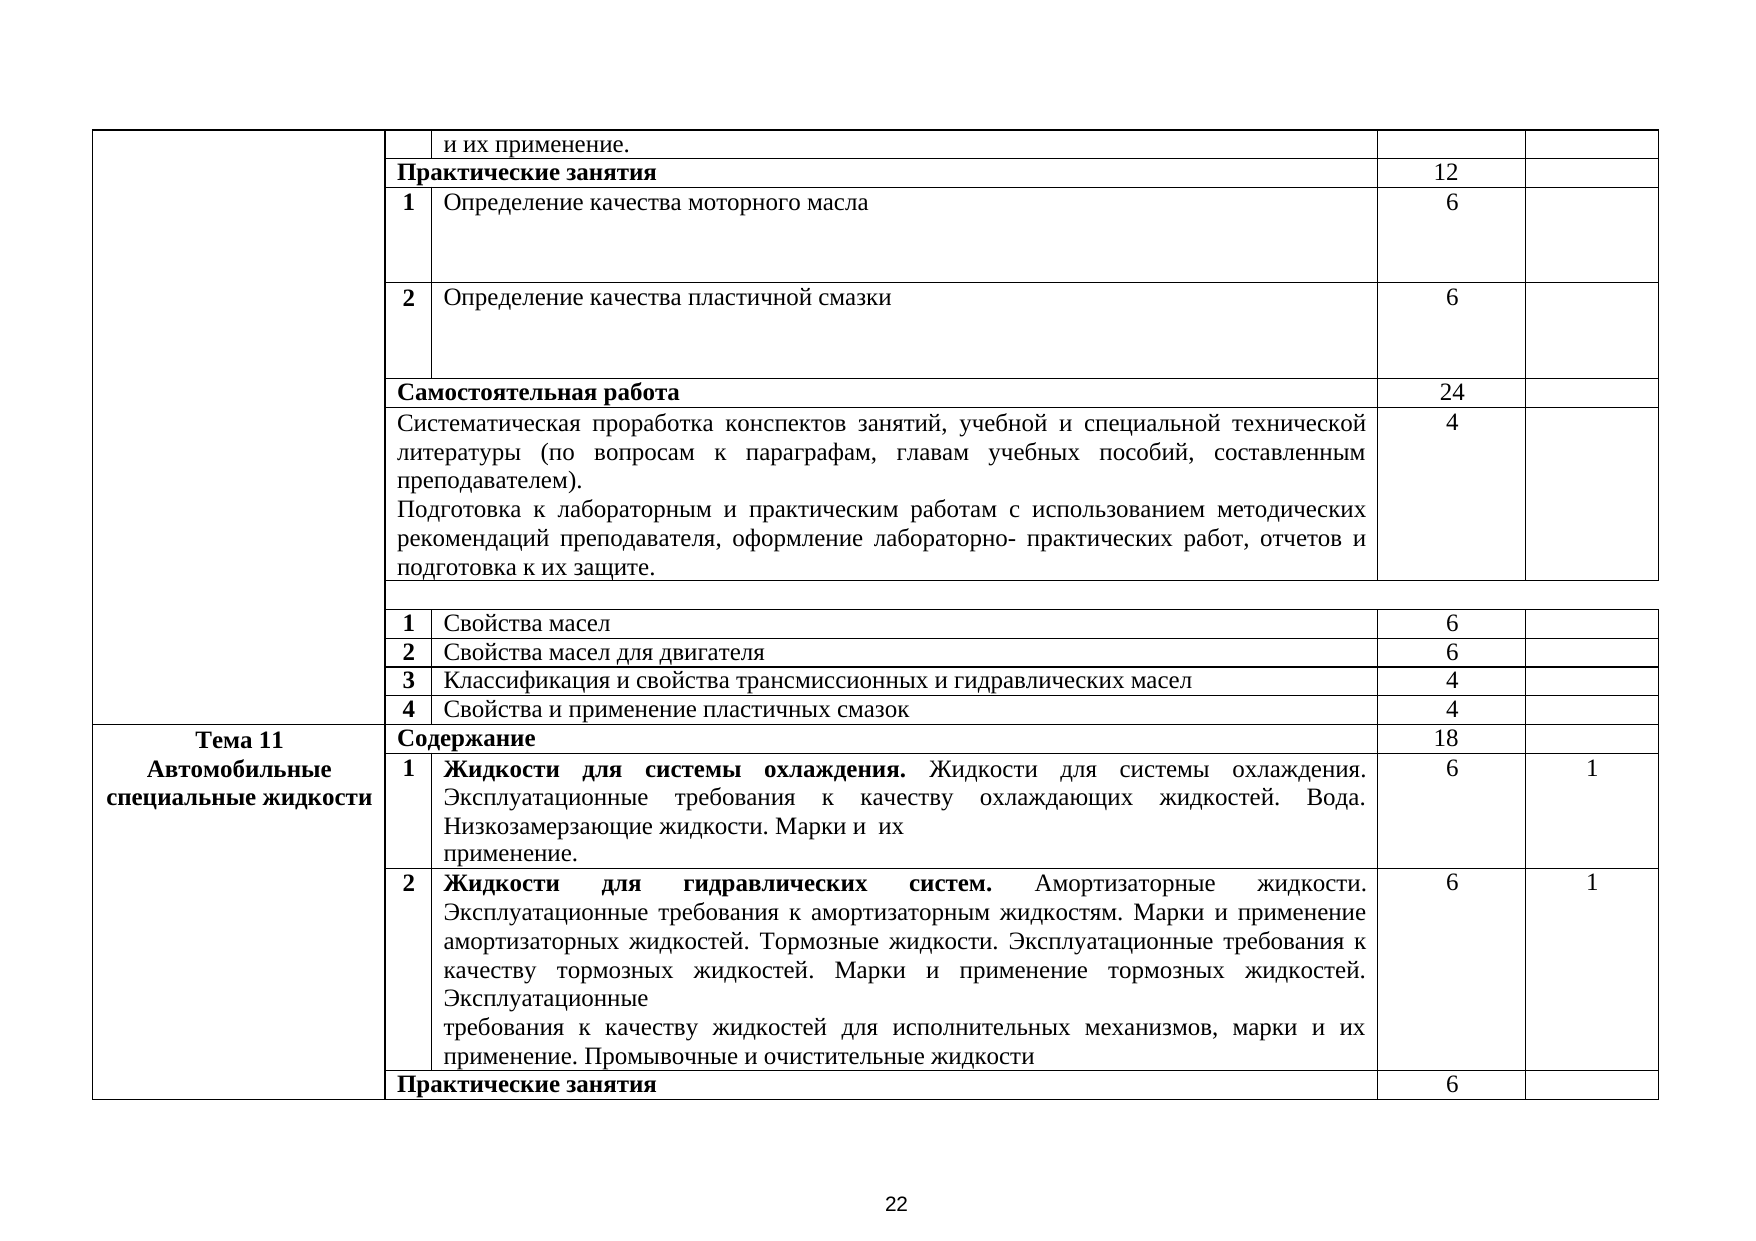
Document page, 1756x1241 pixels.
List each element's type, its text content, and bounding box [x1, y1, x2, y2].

table_cell Свойства и применение пластичных смазок [432, 696, 1377, 724]
table_cell Самостоятельная работа [386, 379, 1377, 407]
table_cell Определение качества пластичной смазки [432, 283, 1377, 378]
table_cell Практические занятия [386, 159, 1377, 187]
table_cell 4 [1378, 696, 1525, 724]
table_cell 4 [386, 696, 431, 724]
table_cell Тема 11 Автомобильные специальные жидкости [93, 725, 384, 1098]
table_cell [1526, 696, 1658, 724]
table_header [1378, 131, 1525, 158]
table_cell 1 [1526, 869, 1658, 1070]
table_cell Практические занятия [386, 1071, 1377, 1098]
table_cell 4 [1378, 408, 1525, 580]
table_cell 24 [1378, 379, 1525, 407]
table_cell Систематическая проработка конспектов занятий, учебной и специальной технической литературы (по вопросам к параграфам, главам учебных пособий, составленным преподавателем). Подготовка к лабораторным и практическим работам с использованием методических рекомендаций преподавателя, оформление лабораторно- практических работ, отчетов и подготовка к их защите. [386, 408, 1377, 580]
table_cell 6 [1378, 869, 1525, 1070]
table_header [386, 131, 431, 158]
table_cell 1 [386, 610, 431, 638]
table_cell 3 [386, 668, 431, 695]
table_cell Свойства масел для двигателя [432, 639, 1377, 666]
table_cell 2 [386, 639, 431, 666]
table_header [1526, 131, 1658, 158]
table_cell [1526, 188, 1658, 282]
table_cell 1 [386, 754, 431, 867]
table_cell 12 [1378, 159, 1525, 187]
table_cell 6 [1378, 610, 1525, 638]
table_header [93, 131, 384, 724]
table_cell 6 [1378, 283, 1525, 378]
table_cell 6 [1378, 188, 1525, 282]
table_cell [1526, 408, 1658, 580]
table_cell [1526, 639, 1658, 666]
table_cell Жидкости для системы охлаждения. Жидкости для системы охлаждения. Эксплуатационные требования к качеству охлаждающих жидкостей. Вода. Низкозамерзающие жидкости. Марки и их применение. [432, 754, 1377, 867]
table_cell Классификация и свойства трансмиссионных и гидравлических масел [432, 668, 1377, 695]
table_cell 18 [1378, 725, 1525, 753]
table_cell [1526, 379, 1658, 407]
table_cell [1526, 159, 1658, 187]
table_cell [1526, 725, 1658, 753]
table_cell 4 [1378, 668, 1525, 695]
table_header и их применение. [432, 131, 1377, 158]
table_cell [1526, 1071, 1658, 1098]
table_cell [1526, 610, 1658, 638]
table_cell Содержание [386, 725, 1377, 753]
table_cell 6 [1378, 754, 1525, 867]
table_cell 6 [1378, 1071, 1525, 1098]
table_cell [1526, 283, 1658, 378]
table_cell 2 [386, 283, 431, 378]
table_cell 6 [1378, 639, 1525, 666]
table_cell [1526, 668, 1658, 695]
table_cell 1 [1526, 754, 1658, 867]
table_cell Определение качества моторного масла [432, 188, 1377, 282]
table_cell 1 [386, 188, 431, 282]
table_cell Жидкости для гидравлических систем. Амортизаторные жидкости. Эксплуатационные требования к амортизаторным жидкостям. Марки и применение амортизаторных жидкостей. Тормозные жидкости. Эксплуатационные требования к качеству тормозных жидкостей. Марки и применение тормозных жидкостей. Эксплуатационные требования к качеству жидкостей для исполнительных механизмов, марки и их применение. Промывочные и очистительные жидкости [432, 869, 1377, 1070]
table_cell 2 [386, 869, 431, 1070]
table_cell Свойства масел [432, 610, 1377, 638]
